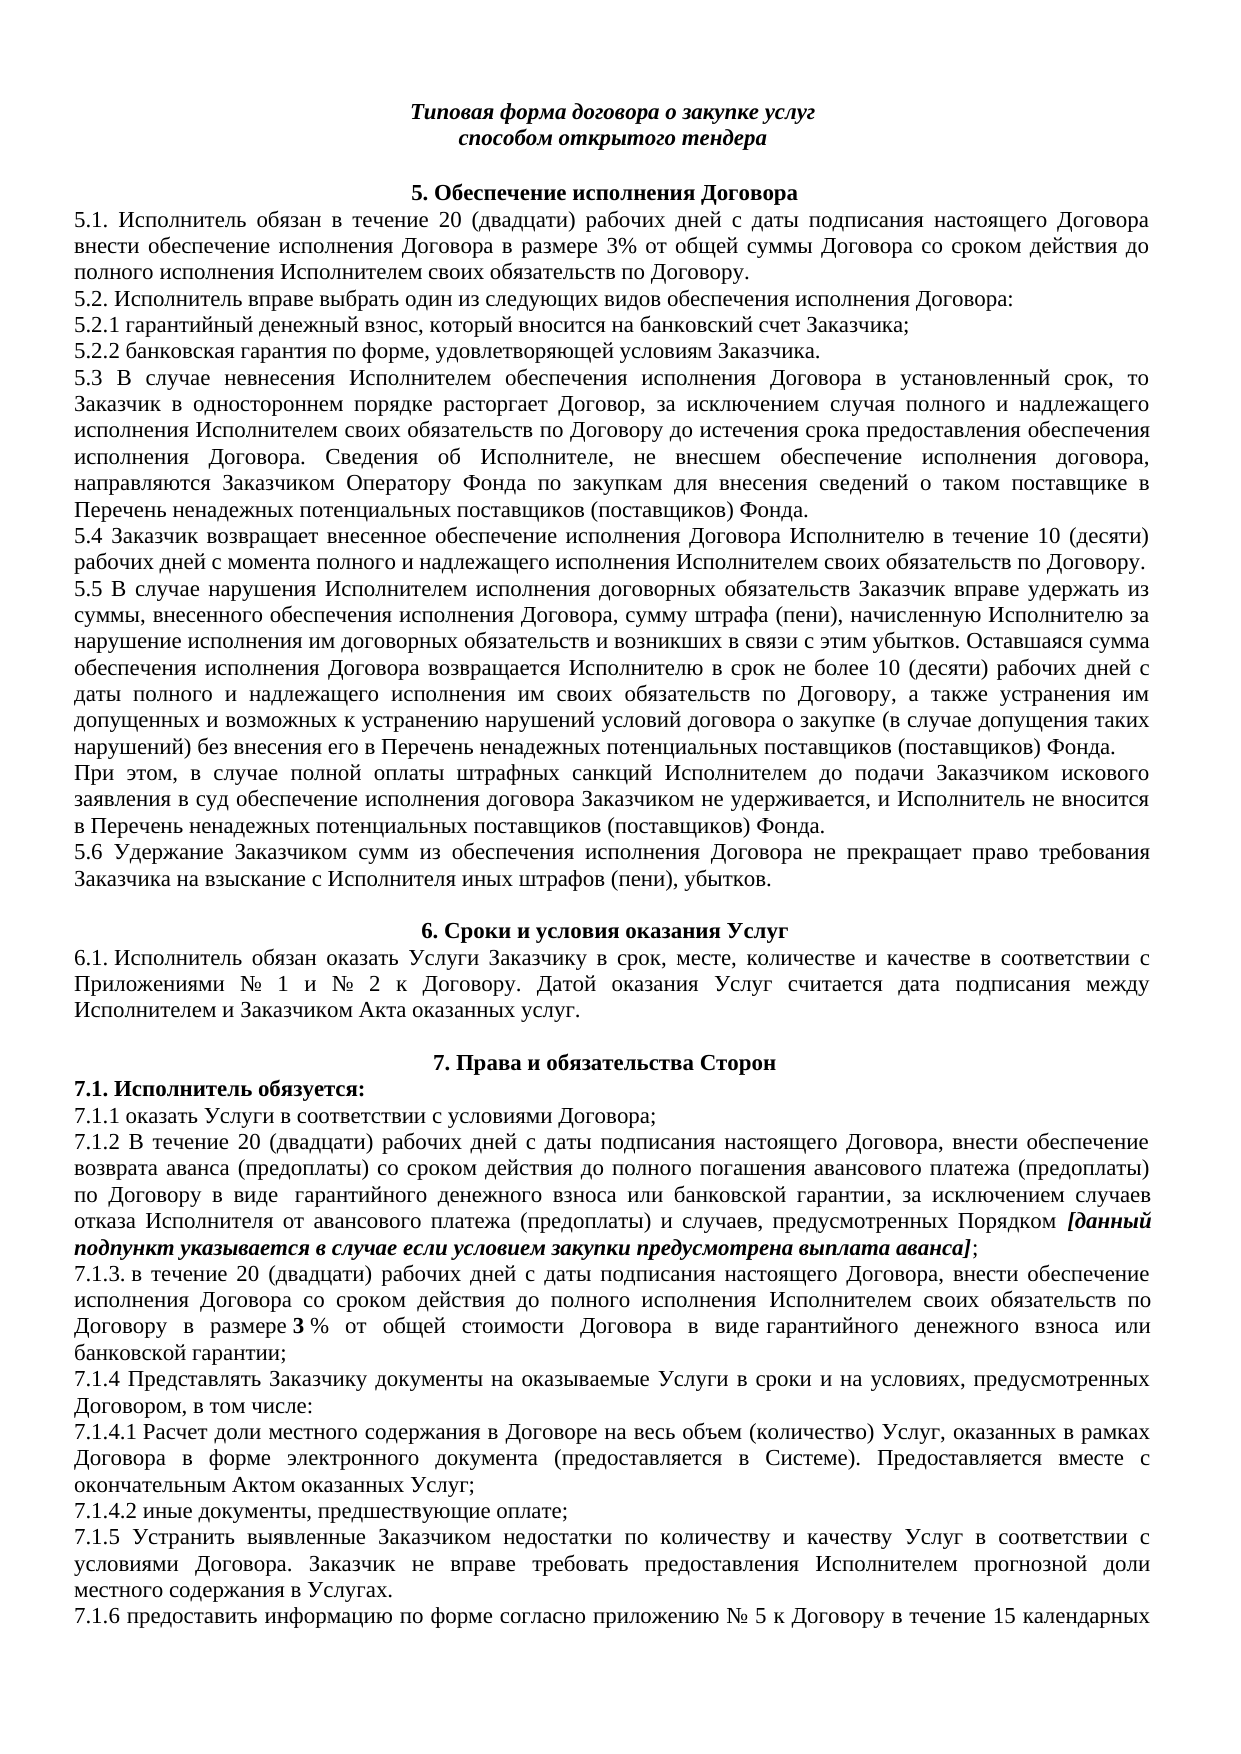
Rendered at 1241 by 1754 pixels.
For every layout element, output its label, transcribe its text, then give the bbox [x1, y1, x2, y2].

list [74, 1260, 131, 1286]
text 5.2.2 банковская гарантия по форме, удовлетворяющей условиям Заказчика. [74, 337, 1152, 364]
text 7.1. Исполнитель обязуется: [74, 1075, 1152, 1102]
text 5.5 В случае нарушения Исполнителем исполнения договорных обязательств Заказчик вправе удержать из суммы, внесенного обеспечения исполнения Договора, сумму штрафа (пени), начисленную Исполнителю за нарушение исполнения им договорных обязательств и возникших в связи с этим убытков. Оставшаяся сумма обеспечения исполнения Договора возвращается Исполнителю в срок не более 10 (десяти) рабочих дней с даты полного и надлежащего исполнения им своих обязательств по Договору, а также устранения им допущенных и возможных к устранению нарушений условий договора о закупке (в случае допущения таких нарушений) без внесения его в Перечень ненадежных потенциальных поставщиков (поставщиков) Фонда. [74, 575, 1152, 759]
text 7.1.1 оказать Услуги в соответствии с условиями Договора; [74, 1102, 1152, 1128]
text 7.1.5 Устранить выявленные Заказчиком недостатки по количеству и качеству Услуг в соответствии с условиями Договора. Заказчик не вправе требовать предоставления Исполнителем прогнозной доли местного содержания в Услугах. [74, 1523, 1152, 1602]
text 5.1. Исполнитель обязан в течение 20 (двадцати) рабочих дней с даты подписания настоящего Договора внести обеспечение исполнения Договора в размере 3% от общей суммы Договора со сроком действия до полного исполнения Исполнителем своих обязательств по Договору. [74, 206, 1152, 285]
text 7. Права и обязательства Сторон [72, 1049, 1137, 1075]
list 7.1.4 Представлять Заказчику документы на оказываемые Услуги в сроки и на условиях, предусмотренных Договором, в том числе: [74, 1365, 1152, 1418]
text 7.1.2 В течение 20 (двадцати) рабочих дней с даты подписания настоящего Договора, внести обеспечение возврата аванса (предоплаты) со сроком действия до полного погашения авансового платежа (предоплаты) по Договору в виде гарантийного денежного взноса или банковской гарантии, за исключением случаев отказа Исполнителя от авансового платежа (предоплаты) и случаев, предусмотренных Порядком [данный подпункт указывается в случае если условием закупки предусмотрена выплата аванса]; [74, 1128, 1152, 1260]
text 6. Сроки и условия оказания Услуг [72, 917, 1137, 944]
text 5.4 Заказчик возвращает внесенное обеспечение исполнения Договора Исполнителю в течение 10 (десяти) рабочих дней с момента полного и надлежащего исполнения Исполнителем своих обязательств по Договору. [74, 522, 1152, 575]
text 5.6 Удержание Заказчиком сумм из обеспечения исполнения Договора не прекращает право требования Заказчика на взыскание с Исполнителя иных штрафов (пени), убытков. [74, 838, 1152, 891]
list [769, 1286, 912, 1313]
text 7.1.4.2 иные документы, предшествующие оплате; [74, 1497, 1152, 1523]
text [74, 1602, 1152, 1629]
text 5.3 В случае невнесения Исполнителем обеспечения исполнения Договора в установленный срок, то Заказчик в одностороннем порядке расторгает Договор, за исключением случая полного и надлежащего исполнения Исполнителем своих обязательств по Договору до истечения срока предоставления обеспечения исполнения Договора. Сведения об Исполнителе, не внесшем обеспечение исполнения договора, направляются Заказчиком Оператору Фонда по закупкам для внесения сведений о таком поставщике в Перечень ненадежных потенциальных поставщиков (поставщиков) Фонда. [74, 364, 1152, 522]
text 5.2. Исполнитель вправе выбрать один из следующих видов обеспечения исполнения Договора: [74, 285, 1152, 311]
text 7.1.4.1 Расчет доли местного содержания в Договоре на весь объем (количество) Услуг, оказанных в рамках Договора в форме электронного документа (предоставляется в Системе). Предоставляется вместе с окончательным Актом оказанных Услуг; [74, 1418, 1152, 1497]
list 7.1.3. в течение 20 (двадцати) рабочих дней с даты подписания настоящего Договора, внести обеспечение исполнения Договора со сроком действия до полного исполнения Исполнителем своих обязательств по Договору в размере 3 % от общей стоимости Договора в виде гарантийного денежного взноса или банковской гарантии; [286, 1313, 1152, 1365]
text 5. Обеспечение исполнения Договора [72, 179, 1137, 206]
text 5.2.1 гарантийный денежный взнос, который вносится на банковский счет Заказчика; [74, 311, 1152, 337]
text 6.1. Исполнитель обязан оказать Услуги Заказчику в срок, месте, количестве и качестве в соответствии с Приложениями № 1 и № 2 к Договору. Датой оказания Услуг считается дата подписания между Исполнителем и Заказчиком Акта оказанных услуг. [74, 944, 1152, 1023]
text При этом, в случае полной оплаты штрафных санкций Исполнителем до подачи Заказчиком искового заявления в суд обеспечение исполнения договора Заказчиком не удерживается, и Исполнитель не вносится в Перечень ненадежных потенциальных поставщиков (поставщиков) Фонда. [74, 759, 1152, 838]
